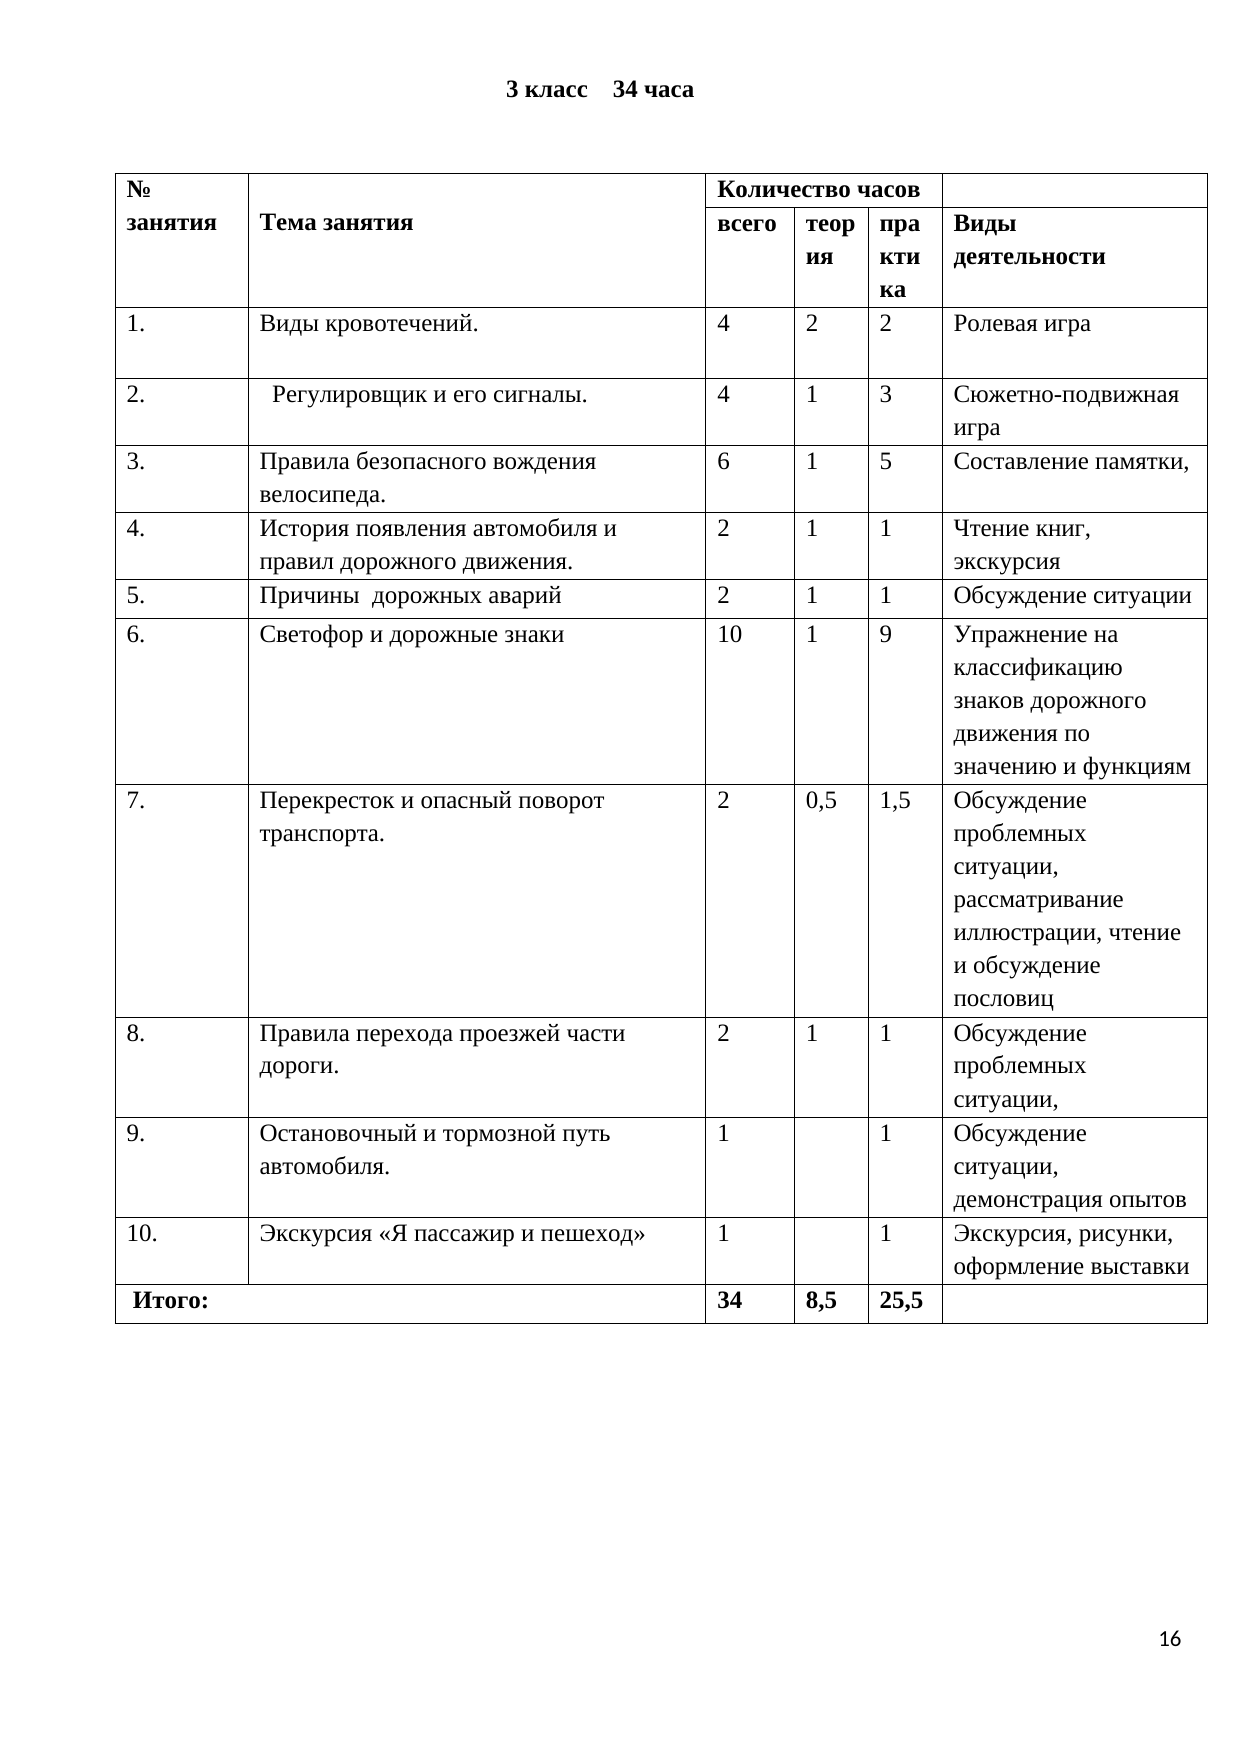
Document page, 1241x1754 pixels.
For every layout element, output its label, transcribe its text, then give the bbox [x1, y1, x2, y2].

table_header [943, 174, 1207, 207]
table_cell 10 [706, 619, 794, 784]
table_cell Чтение книг, экскурсия [943, 513, 1207, 579]
table_cell 1 [795, 619, 868, 784]
table_cell 1 [869, 1018, 942, 1117]
table_cell 2 [706, 1018, 794, 1117]
table_cell 1 [869, 1218, 942, 1284]
table_cell [795, 1218, 868, 1284]
table_cell 1 [795, 446, 868, 512]
table_cell 1 [869, 1118, 942, 1217]
table_cell 2 [706, 580, 794, 618]
text 3 класс 34 часа [413, 74, 1181, 103]
table_cell теория [795, 208, 868, 307]
table_header Тема занятия [249, 174, 705, 307]
table_cell 2 [706, 785, 794, 1017]
table_cell 34 [706, 1285, 794, 1323]
table_cell 8,5 [795, 1285, 868, 1323]
table_cell Обсуждение ситуации, демонстрация опытов [943, 1118, 1207, 1217]
table_cell 1 [795, 513, 868, 579]
table_cell 1 [706, 1118, 794, 1217]
table_cell 1 [869, 580, 942, 618]
table_cell 1,5 [869, 785, 942, 1017]
table_cell Перекресток и опасный поворот транспорта. [249, 785, 705, 1017]
table_cell 1. [116, 308, 248, 378]
table_cell 10. [116, 1218, 248, 1284]
table_cell Виды кровотечений. [249, 308, 705, 378]
table_cell Обсуждение проблемных ситуации, рассматривание иллюстрации, чтение и обсуждение пословиц [943, 785, 1207, 1017]
table_cell 1 [869, 513, 942, 579]
table_cell 5. [116, 580, 248, 618]
table_cell [795, 1118, 868, 1217]
table_cell История появления автомобиля и правил дорожного движения. [249, 513, 705, 579]
table_cell Виды деятельности [943, 208, 1207, 307]
table_cell 1 [795, 1018, 868, 1117]
table_cell 3 [869, 379, 942, 445]
table_cell Ролевая игра [943, 308, 1207, 378]
table_cell 4. [116, 513, 248, 579]
table_cell практика [869, 208, 942, 307]
table_cell Обсуждение ситуации [943, 580, 1207, 618]
table_cell 5 [869, 446, 942, 512]
table_cell 25,5 [869, 1285, 942, 1323]
table_header Количество часов [706, 174, 942, 207]
table_cell Сюжетно-подвижная игра [943, 379, 1207, 445]
table_cell 6 [706, 446, 794, 512]
table_cell 2. [116, 379, 248, 445]
table_cell [943, 1285, 1207, 1323]
table_cell 2 [795, 308, 868, 378]
table_cell всего [706, 208, 794, 307]
table_cell Светофор и дорожные знаки [249, 619, 705, 784]
table_cell Экскурсия, рисунки, оформление выставки [943, 1218, 1207, 1284]
table_cell 3. [116, 446, 248, 512]
table_cell 9 [869, 619, 942, 784]
table_cell 4 [706, 308, 794, 378]
table_cell 1 [795, 580, 868, 618]
table_cell Итого: [116, 1285, 705, 1323]
table_cell 8. [116, 1018, 248, 1117]
table_cell Правила безопасного вождения велосипеда. [249, 446, 705, 512]
table_cell 9. [116, 1118, 248, 1217]
table_cell Экскурсия «Я пассажир и пешеход» [249, 1218, 705, 1284]
table_cell 2 [706, 513, 794, 579]
table_header № занятия [116, 174, 248, 307]
table_cell 7. [116, 785, 248, 1017]
table_cell Остановочный и тормозной путь автомобиля. [249, 1118, 705, 1217]
table_cell Причины дорожных аварий [249, 580, 705, 618]
table_cell Составление памятки, [943, 446, 1207, 512]
table_cell Правила перехода проезжей части дороги. [249, 1018, 705, 1117]
table_cell Обсуждение проблемных ситуации, [943, 1018, 1207, 1117]
table_cell 4 [706, 379, 794, 445]
table_cell 2 [869, 308, 942, 378]
table_cell 6. [116, 619, 248, 784]
table_cell 1 [795, 379, 868, 445]
table_cell 0,5 [795, 785, 868, 1017]
table_cell 1 [706, 1218, 794, 1284]
table_cell Регулировщик и его сигналы. [249, 379, 705, 445]
table_cell Упражнение на классификацию знаков дорожного движения по значению и функциям [943, 619, 1207, 784]
